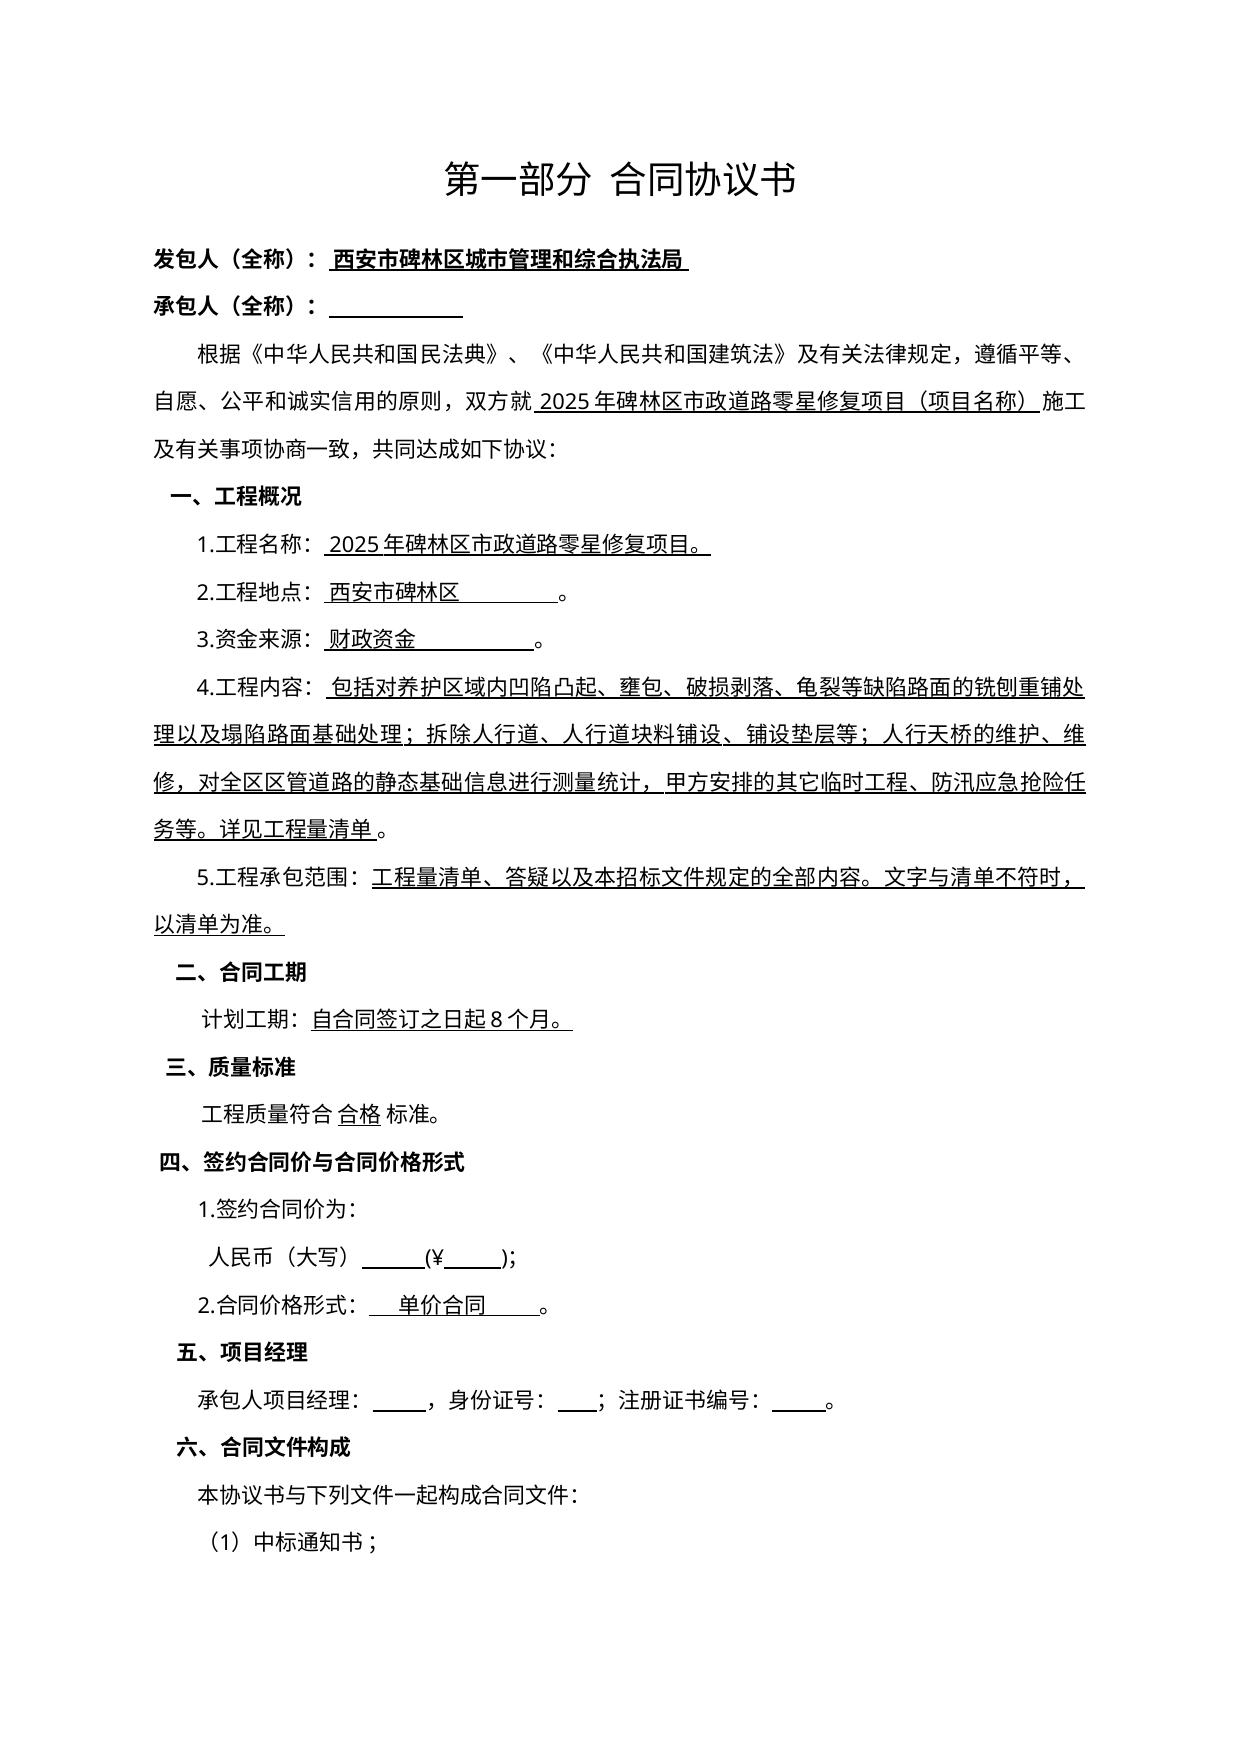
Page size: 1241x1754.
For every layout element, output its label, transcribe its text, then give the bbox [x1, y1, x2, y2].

text 发包人（全称）： 西安市碑林区城市管理和综合执法局 [153, 242, 1087, 273]
text 计划工期：自合同签订之日起8个月。 [153, 1002, 1087, 1034]
text 第一部分 合同协议书 [153, 150, 1087, 204]
text 五、项目经理 [153, 1335, 1087, 1367]
text 3.资金来源： 财政资金 。 [153, 622, 1087, 654]
text 本协议书与下列文件一起构成合同文件： [153, 1478, 1087, 1509]
text 人民币（大写） (¥ )； [153, 1240, 1087, 1272]
text 六、合同文件构成 [153, 1430, 1087, 1462]
text （1）中标通知书 ； [153, 1525, 1087, 1557]
text 一、工程概况 [153, 479, 1087, 511]
text 三、质量标准 [153, 1050, 1087, 1082]
text 1.签约合同价为： [153, 1192, 1087, 1224]
text 5.工程承包范围：工程量清单、答疑以及本招标文件规定的全部内容。文字与清单不符时，以清单为准。 [153, 860, 1087, 939]
text 承包人（全称）： [153, 289, 1087, 321]
text 二、合同工期 [153, 955, 1087, 987]
text 4.工程内容： 包括对养护区域内凹陷凸起、壅包、破损剥落、龟裂等缺陷路面的铣刨重铺处理以及塌陷路面基础处理；拆除人行道、人行道块料铺设、铺设垫层等；人行天桥的维护、维修，对全区区管道路的静态基础信息进行测量统计，甲方安排的其它临时工程、防汛应急抢险任务等。详见工程量清单 。 [153, 670, 1087, 844]
text 根据《中华人民共和国民法典》、《中华人民共和国建筑法》及有关法律规定，遵循平等、自愿、公平和诚实信用的原则，双方就 2025年碑林区市政道路零星修复项目（项目名称）施工及有关事项协商一致，共同达成如下协议： [153, 337, 1087, 463]
text 2.合同价格形式： 单价合同 。 [153, 1288, 1087, 1319]
text 工程质量符合 合格 标准。 [153, 1097, 1087, 1129]
text 四、签约合同价与合同价格形式 [153, 1145, 1087, 1177]
text 承包人项目经理： ，身份证号： ；注册证书编号： 。 [153, 1383, 1087, 1414]
text 1.工程名称： 2025年碑林区市政道路零星修复项目。 [153, 527, 1087, 559]
text 2.工程地点： 西安市碑林区 。 [153, 574, 1087, 606]
